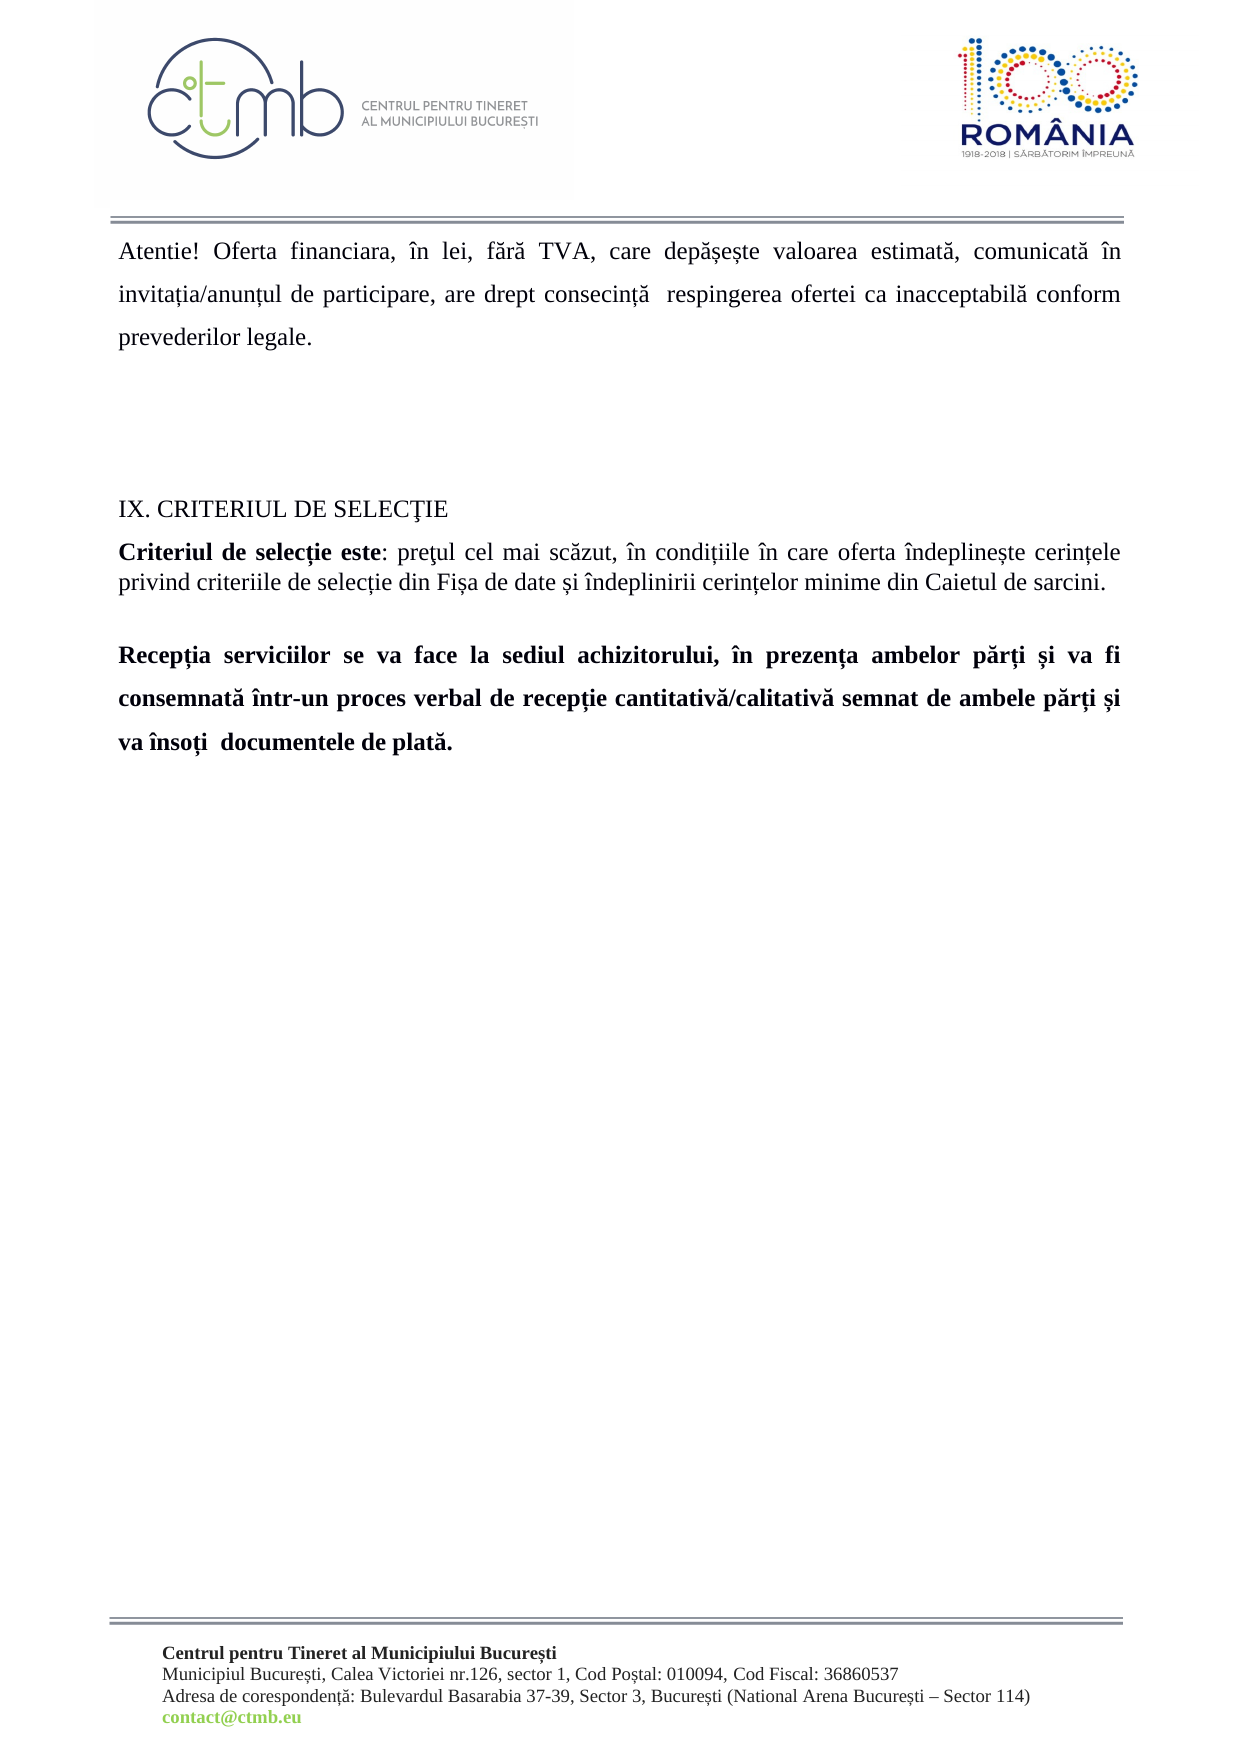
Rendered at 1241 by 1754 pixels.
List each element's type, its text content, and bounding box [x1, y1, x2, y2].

picture [109, 1601, 1123, 1625]
picture [93, 0, 1124, 224]
picture [900, 20, 1199, 186]
text Atentie! Oferta financiara, în lei, fără TVA, care depășește valoarea estimată, comunicată în invitația/anunțul de participare, are drept consecință respingerea ofertei ca inacceptabilă conform prevederilor legale. [118, 236, 1122, 351]
text Recepția serviciilor se va face la sediul achizitorului, în prezența ambelor părți și va fi consemnată într-un proces verbal de recepție cantitativă/calitativă semnat de ambele părți și va însoți documentele de plată. [118, 640, 1122, 755]
text IX. CRITERIUL DE SELECŢIE [118, 494, 1122, 523]
text Criteriul de selecție este: preţul cel mai scăzut, în condițiile în care oferta îndeplinește cerințele privind criteriile de selecție din Fișa de date și îndeplinirii cerințelor minime din Caietul de sarcini. [118, 537, 1122, 596]
